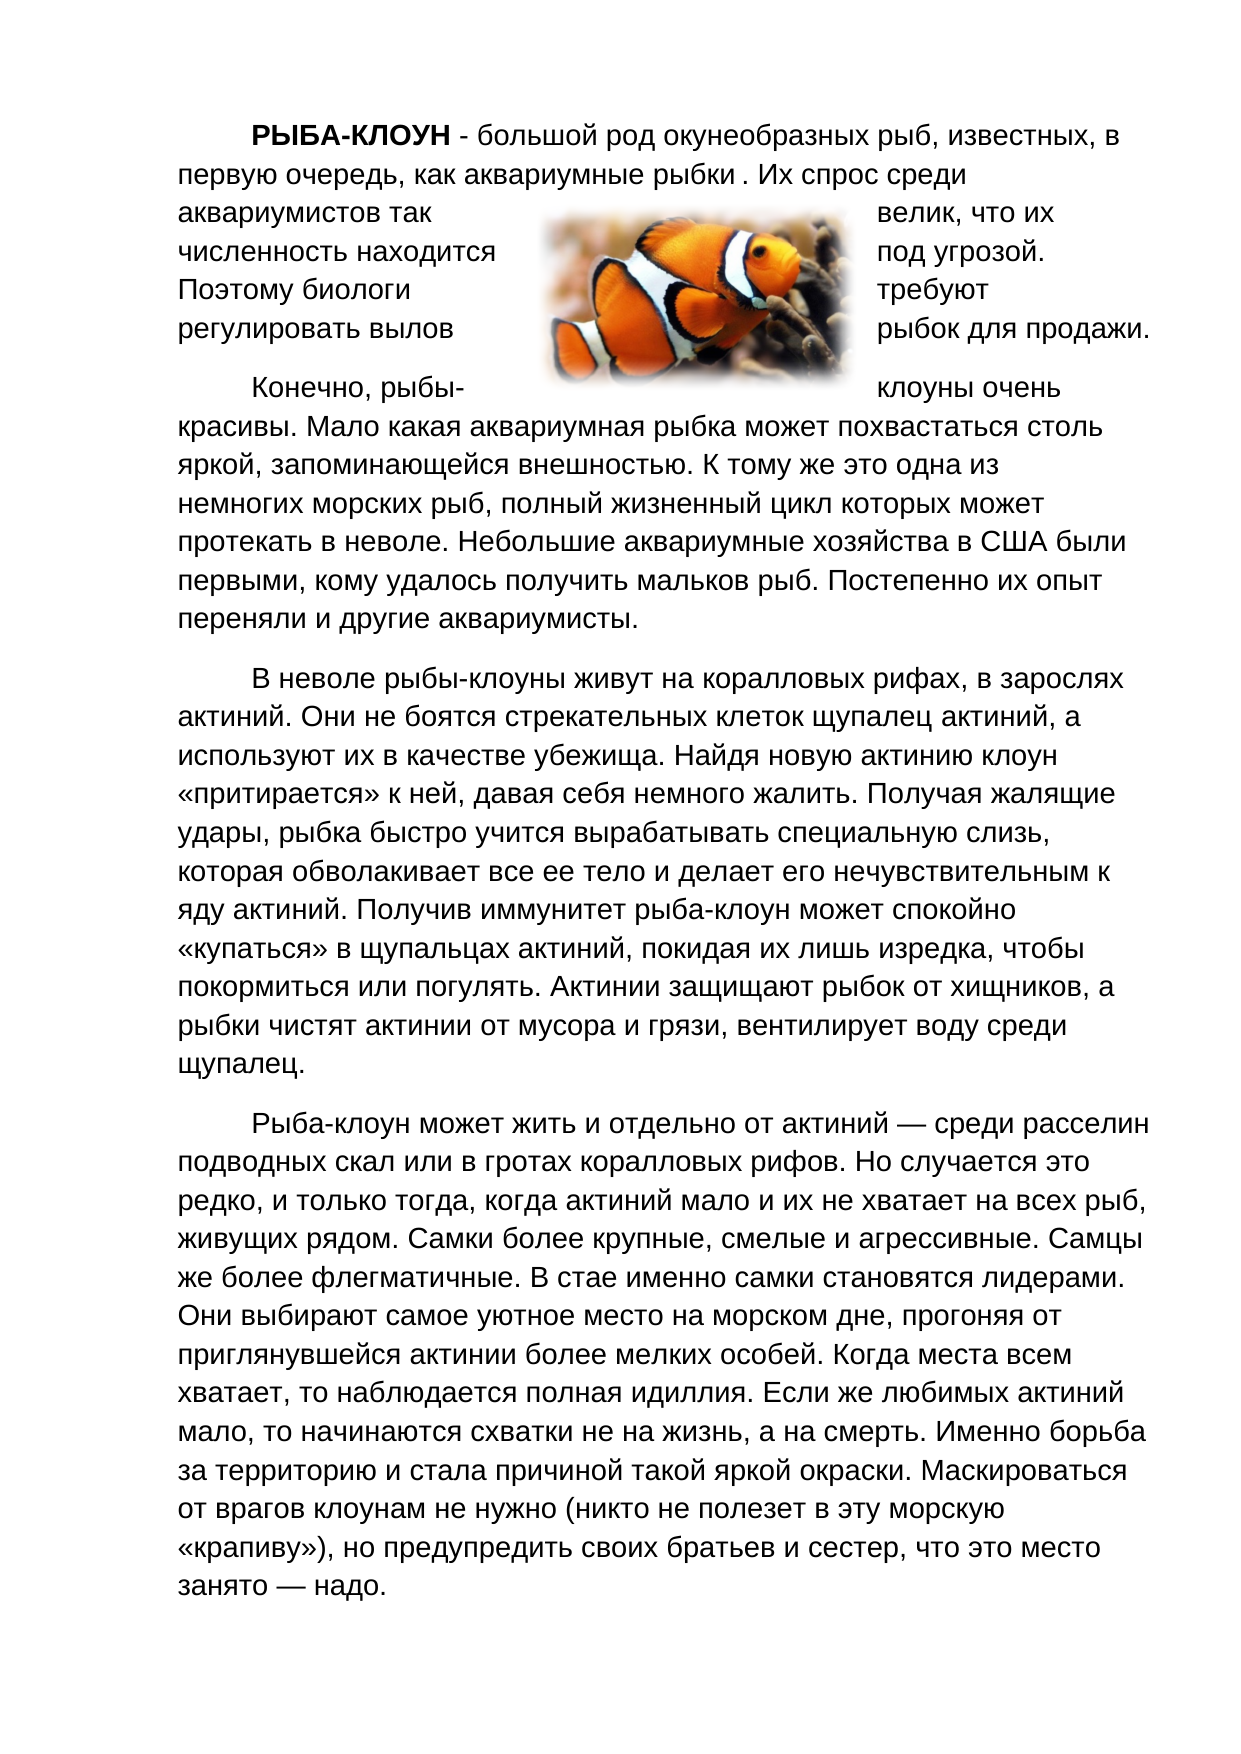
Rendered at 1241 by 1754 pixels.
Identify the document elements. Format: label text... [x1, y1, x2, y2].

text В неволе рыбы-клоуны живут на коралловых рифах, в зарослях актиний. Они не боятся стрекательных клеток щупалец актиний, а используют их в качестве убежища. Найдя новую актинию клоун «притирается» к ней, давая себя немного жалить. Получая жалящие удары, рыбка быстро учится вырабатывать специальную слизь, которая обволакивает все ее тело и делает его нечувствительным к яду актиний. Получив иммунитет рыба-клоун может спокойно «купаться» в щупальцах актиний, покидая их лишь изредка, чтобы покормиться или погулять. Актинии защищают рыбок от хищников, а рыбки чистят актинии от мусора и грязи, вентилирует воду среди щупалец. [177, 661, 1152, 1080]
text РЫБА-КЛОУН - большой род окунеобразных рыб, известных, в первую очередь, как аквариумные рыбки . Их спрос среди аквариумистов так велик, что их численность находится под угрозой. Поэтому биологи требуют регулировать вылов рыбок для продажи. [177, 118, 1152, 344]
text Рыба-клоун может жить и отдельно от актиний — среди расселин подводных скал или в гротах коралловых рифов. Но случается это редко, и только тогда, когда актиний мало и их не хватает на всех рыб, живущих рядом. Самки более крупные, смелые и агрессивные. Самцы же более флегматичные. В стае именно самки становятся лидерами. Они выбирают самое уютное место на морском дне, прогоняя от приглянувшейся актинии более мелких особей. Когда места всем хватает, то наблюдается полная идиллия. Если же любимых актиний мало, то начинаются схватки не на жизнь, а на смерть. Именно борьба за территорию и стала причиной такой яркой окраски. Маскироваться от врагов клоунам не нужно (никто не полезет в эту морскую «крапиву»), но предупредить своих братьев и сестер, что это место занято — надо. [177, 1106, 1152, 1602]
picture [559, 370, 834, 374]
text Конечно, рыбы-клоуны очень красивы. Мало какая аквариумная рыбка может похвастаться столь яркой, запоминающейся внешностью. К тому же это одна из немногих морских рыб, полный жизненный цикл которых может протекать в неволе. Небольшие аквариумные хозяйства в США были первыми, кому удалось получить мальков рыб. Постепенно их опыт переняли и другие аквариумисты. [177, 370, 1152, 635]
picture [556, 224, 837, 363]
